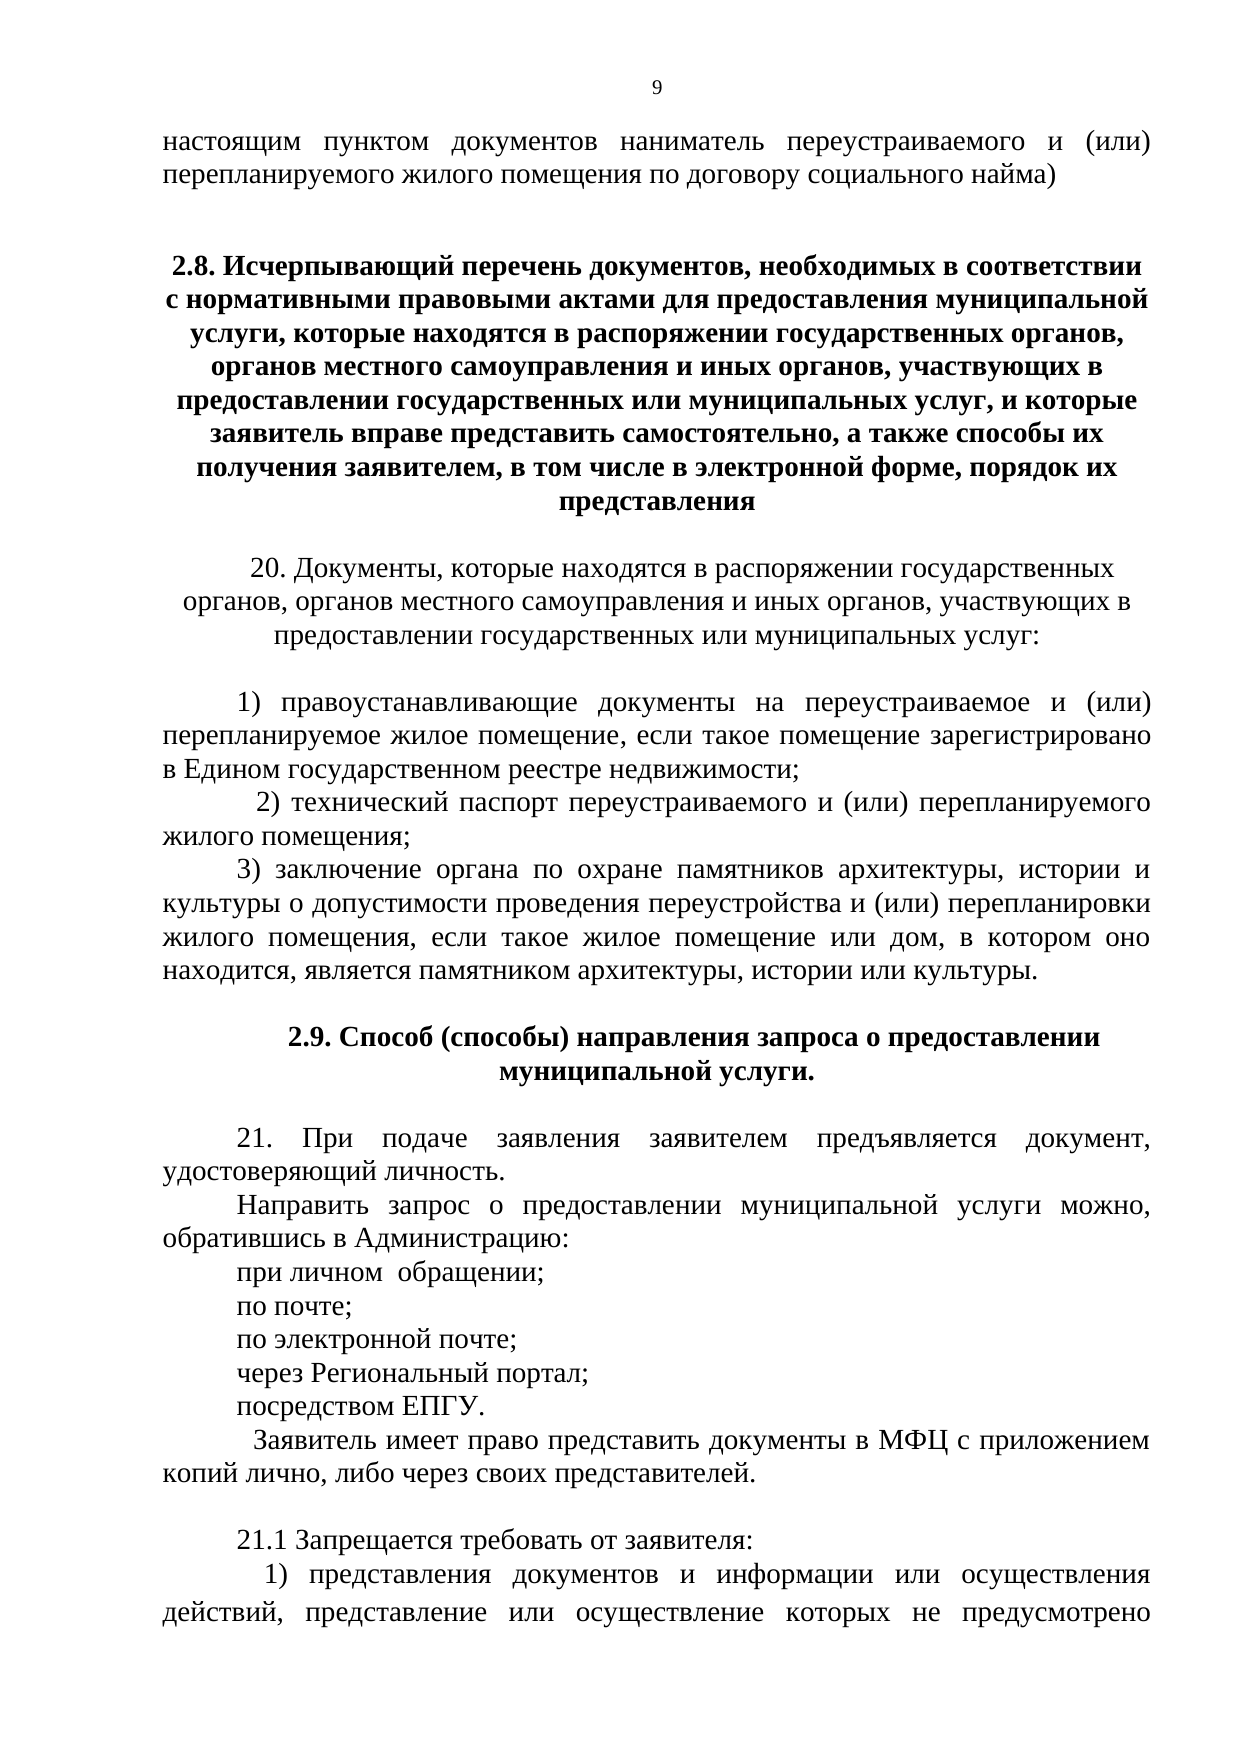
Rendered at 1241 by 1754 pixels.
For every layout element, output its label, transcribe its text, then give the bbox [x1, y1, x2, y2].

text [162, 123, 1152, 190]
text Заявитель имеет право представить документы в МФЦ с приложением копий лично, либо через своих представителей. [162, 1422, 1152, 1489]
list при личном обращении; [162, 1254, 1152, 1288]
list через Региональный портал; [162, 1355, 1152, 1388]
text 2.9. Способ (способы) направления запроса о предоставлении муниципальной услуги. [162, 1019, 1152, 1086]
text 2) технический паспорт переустраиваемого и (или) перепланируемого жилого помещения; [162, 784, 1152, 852]
list 21. При подаче заявления заявителем предъявляется документ, удостоверяющий личность. [162, 1120, 1152, 1187]
list 21.1 Запрещается требовать от заявителя: [200, 1522, 1152, 1556]
list Направить запрос о предоставлении муниципальной услуги можно, обратившись в Администрацию: [162, 1187, 1152, 1254]
text 3) заключение органа по охране памятников архитектуры, истории и культуры о допустимости проведения переустройства и (или) перепланировки жилого помещения, если такое жилое помещение или дом, в котором оно находится, является памятником архитектуры, истории или культуры. [162, 852, 1152, 986]
list по почте; [162, 1288, 1152, 1321]
text 1) правоустанавливающие документы на переустраиваемое и (или) перепланируемое жилое помещение, если такое помещение зарегистрировано в Едином государственном реестре недвижимости; [162, 684, 1152, 784]
list по электронной почте; [162, 1321, 1152, 1355]
text 2.8. Исчерпывающий перечень документов, необходимых в соответствии с нормативными правовыми актами для предоставления муниципальной услуги, которые находятся в распоряжении государственных органов, органов местного самоуправления и иных органов, участвующих в предоставлении государственных или муниципальных услуг, и которые заявитель вправе представить самостоятельно, а также способы их получения заявителем, в том числе в электронной форме, порядок их представления [162, 248, 1152, 516]
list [162, 1556, 1152, 1628]
text 20. Документы, которые находятся в распоряжении государственных органов, органов местного самоуправления и иных органов, участвующих в предоставлении государственных или муниципальных услуг: [162, 550, 1152, 650]
list посредством ЕПГУ. [162, 1388, 1152, 1422]
